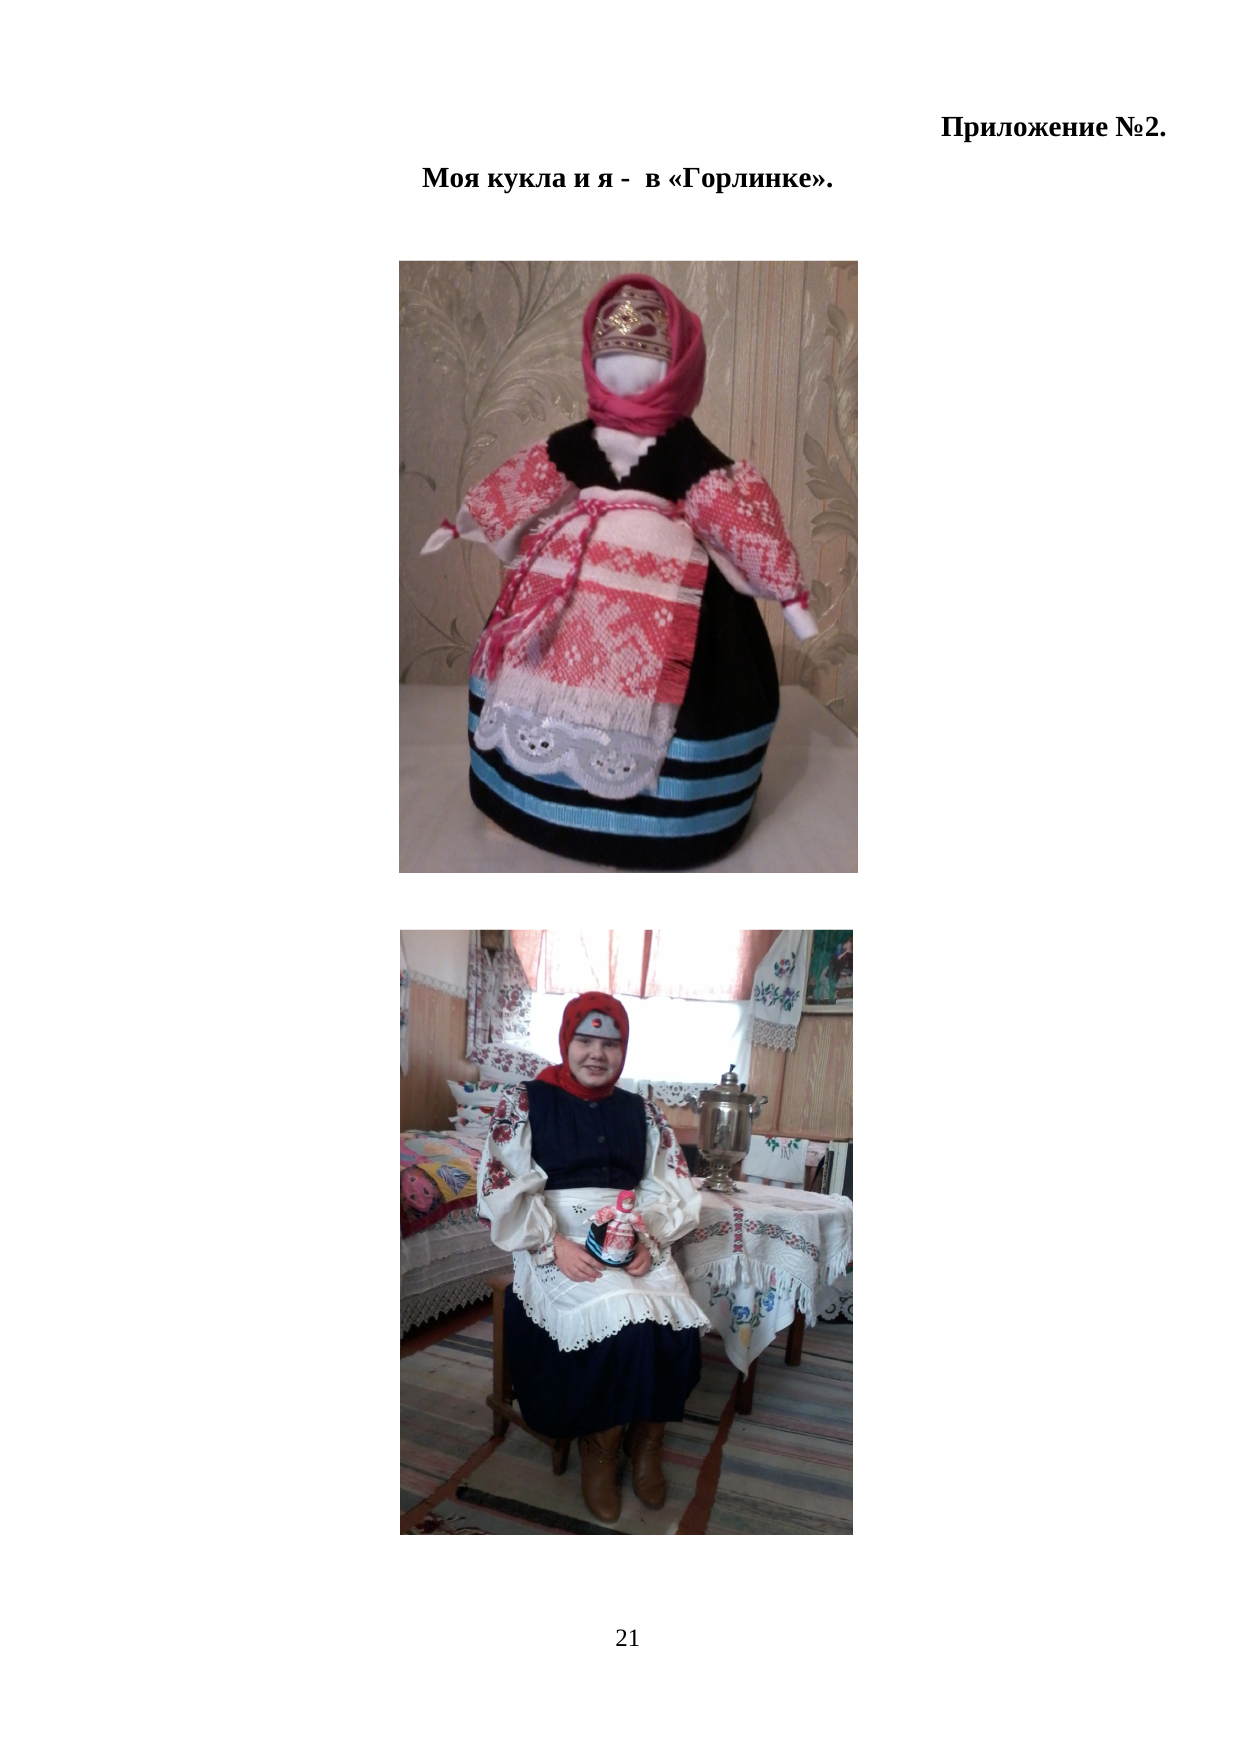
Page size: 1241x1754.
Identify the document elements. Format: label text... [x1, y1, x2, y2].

text Моя кукла и я - в «Горлинке». [89, 160, 1167, 193]
text Приложение №2. [89, 109, 1167, 143]
picture [400, 930, 853, 1534]
picture [399, 261, 858, 872]
